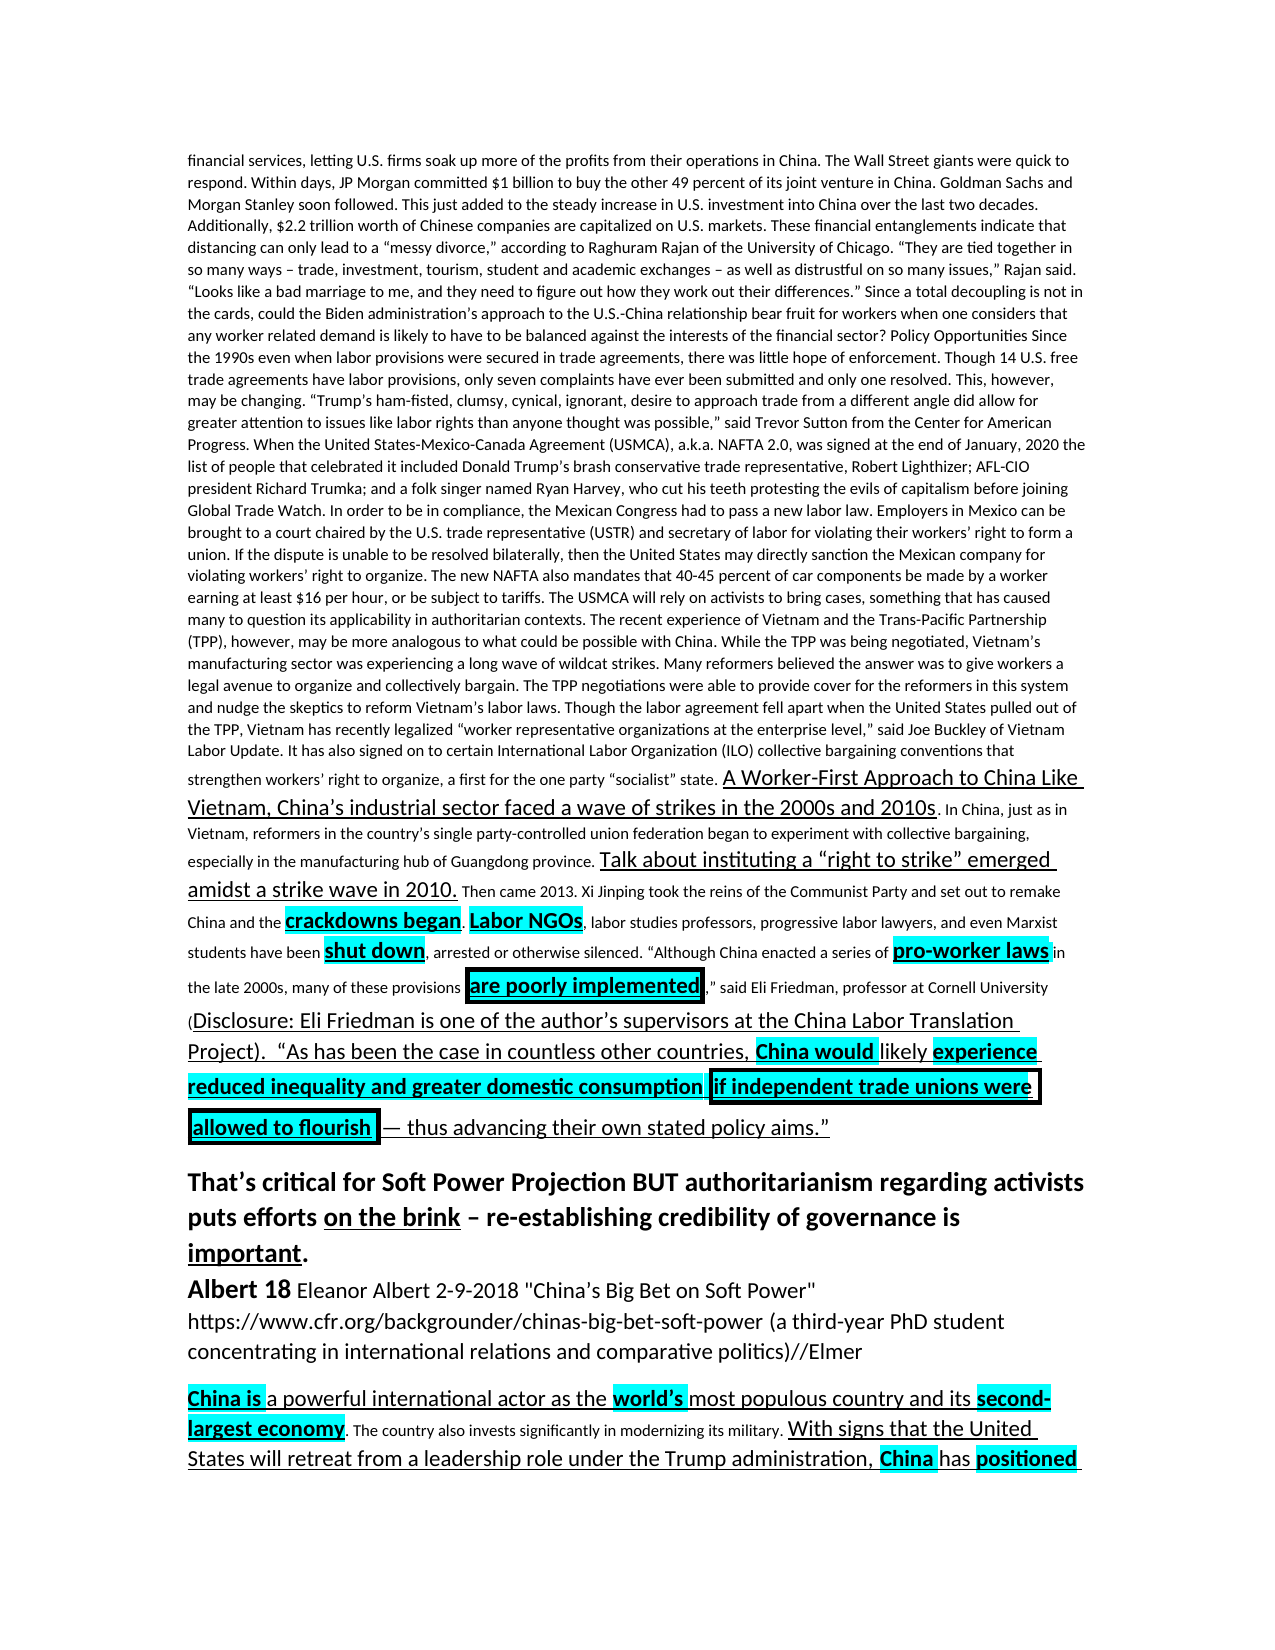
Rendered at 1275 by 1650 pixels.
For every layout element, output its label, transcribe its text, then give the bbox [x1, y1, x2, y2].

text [187, 150, 1087, 1145]
subtitle That’s critical for Soft Power Projection BUT authoritarianism regarding activists puts efforts on the brink – re-establishing credibility of governance is important. [187, 1165, 1087, 1269]
text Albert 18 Eleanor Albert 2-9-2018 "China’s Big Bet on Soft Power" https://www.cfr.org/backgrounder/chinas-big-bet-soft-power (a third-year PhD student concentrating in international relations and comparative politics)//Elmer [187, 1272, 1087, 1365]
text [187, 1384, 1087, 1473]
